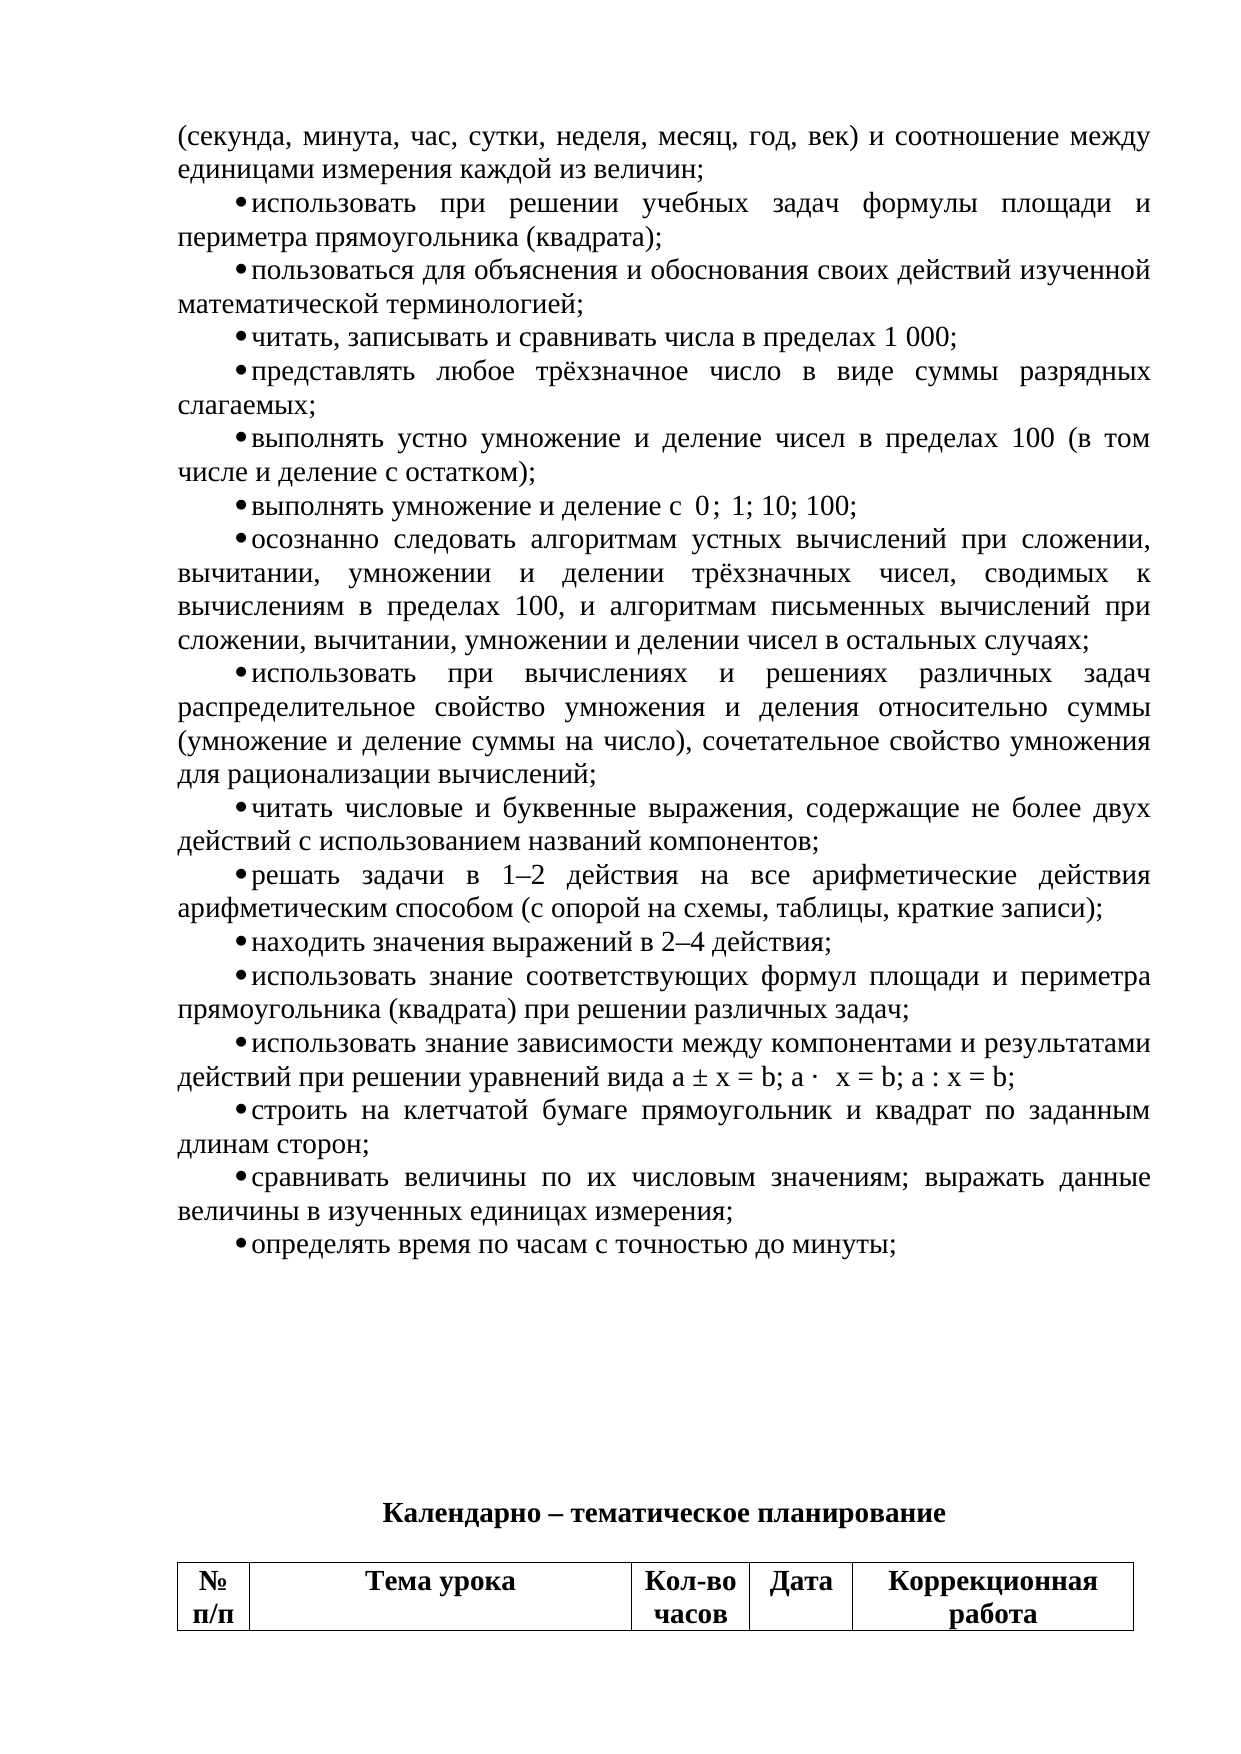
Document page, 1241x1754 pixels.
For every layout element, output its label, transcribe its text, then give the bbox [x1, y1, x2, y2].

list использовать знание зависимости между компонентами и результатами действий при решении уравнений вида а ± х = b; а ∙ х = b; а : х = b; [177, 1025, 1152, 1092]
table_header № п/п [178, 1563, 249, 1630]
table_header Кол-во часов [632, 1563, 749, 1630]
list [177, 118, 1152, 185]
list определять время по часам с точностью до минуты; [177, 1227, 1152, 1260]
text Календарно – тематическое планирование [177, 1495, 1152, 1528]
list находить значения выражений в 2–4 действия; [177, 924, 1152, 958]
list пользоваться для объяснения и обоснования своих действий изученной математической терминологией; [177, 252, 1152, 319]
list выполнять умножение и деление с 0; 1; 10; 100; [177, 488, 1152, 521]
table_header Тема урока [250, 1563, 631, 1630]
list использовать при вычислениях и решениях различных задач распределительное свойство умножения и деления относительно суммы (умножение и деление суммы на число), сочетательное свойство умножения для рационализации вычислений; [177, 656, 1152, 790]
table_header Дата [750, 1563, 852, 1630]
list решать задачи в 1–2 действия на все арифметические действия арифметическим способом (с опорой на схемы, таблицы, краткие записи); [177, 857, 1152, 924]
list осознанно следовать алгоритмам устных вычислений при сложении, вычитании, умножении и делении трёхзначных чисел, сводимых к вычислениям в пределах 100, и алгоритмам письменных вычислений при сложении, вычитании, умножении и делении чисел в остальных случаях; [177, 521, 1152, 656]
list строить на клетчатой бумаге прямоугольник и квадрат по заданным длинам сторон; [177, 1092, 1152, 1159]
list выполнять устно умножение и деление чисел в пределах 100 (в том числе и деление с остатком); [177, 420, 1152, 488]
list читать числовые и буквенные выражения, содержащие не более двух действий с использованием названий компонентов; [177, 790, 1152, 857]
table_header Коррекционная работа [853, 1563, 1133, 1630]
list использовать при решении учебных задач формулы площади и периметра прямоугольника (квадрата); [177, 185, 1152, 252]
list представлять любое трёхзначное число в виде суммы разрядных слагаемых; [177, 353, 1152, 420]
list сравнивать величины по их числовым значениям; выражать данные величины в изученных единицах измерения; [177, 1159, 1152, 1227]
list использовать знание соответствующих формул площади и периметра прямоугольника (квадрата) при решении различных задач; [177, 958, 1152, 1025]
list читать, записывать и сравнивать числа в пределах 1 000; [177, 319, 1152, 353]
